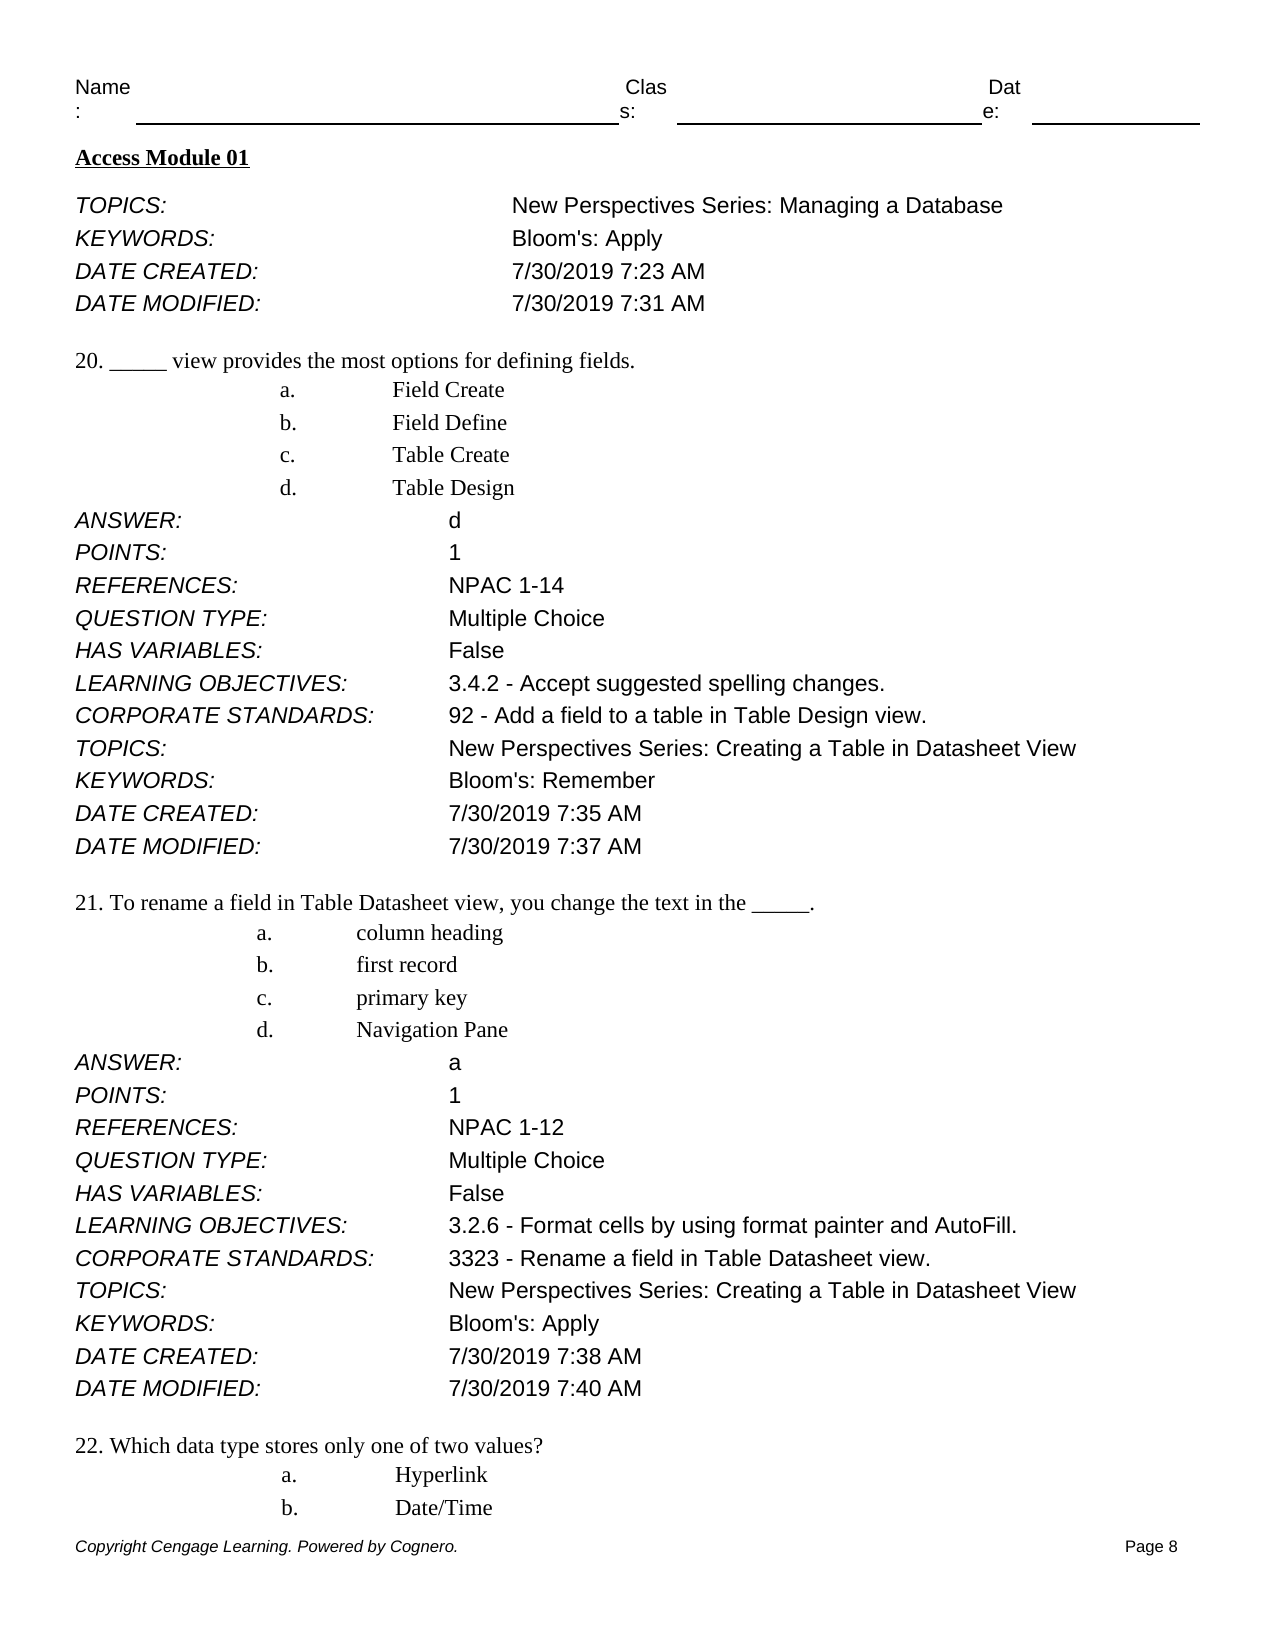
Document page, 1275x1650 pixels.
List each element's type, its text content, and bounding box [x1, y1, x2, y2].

table_header 20. _____ view provides the most options for defining fields. [75, 347, 1200, 862]
table_header 21. To rename a field in Table Datasheet view, you change the text in the _____. [75, 889, 1200, 1405]
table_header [75, 1432, 1200, 1523]
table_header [75, 189, 1200, 320]
